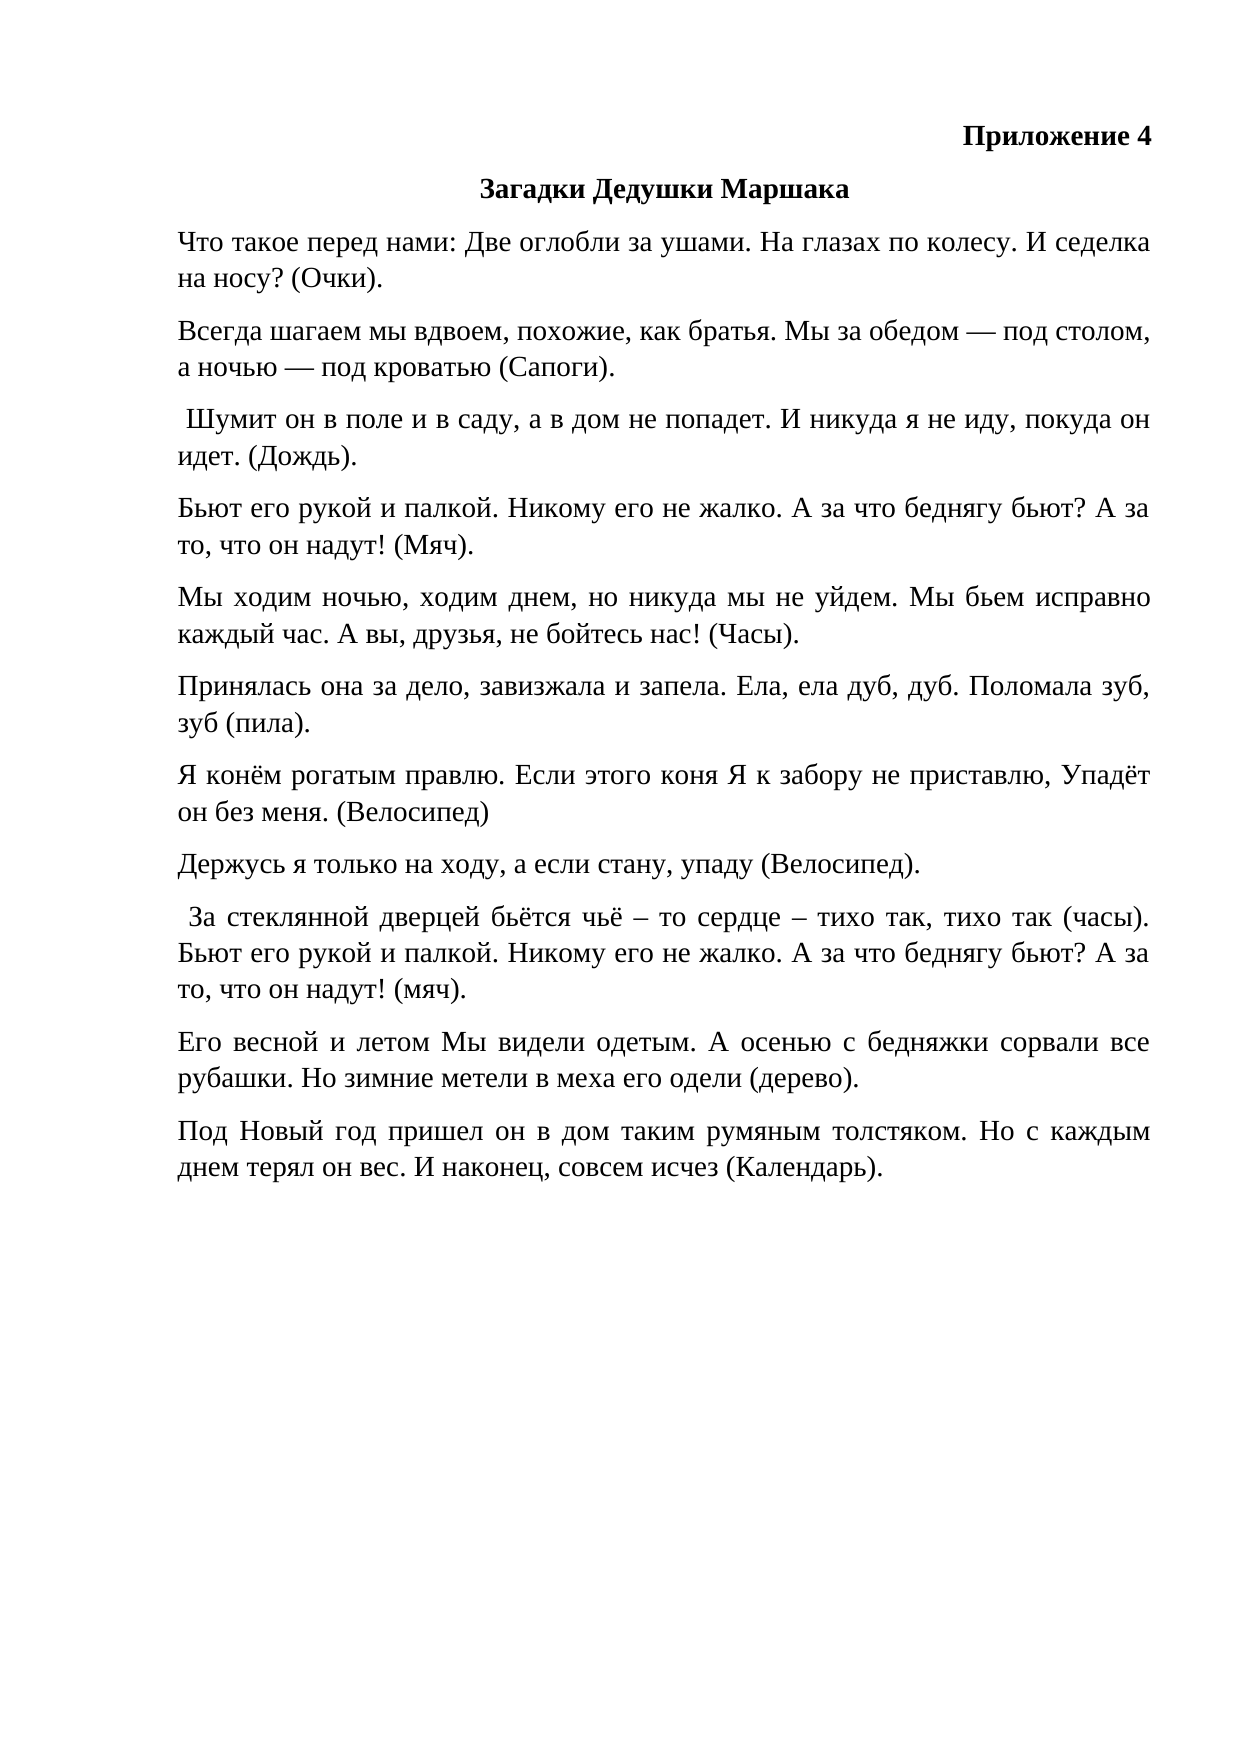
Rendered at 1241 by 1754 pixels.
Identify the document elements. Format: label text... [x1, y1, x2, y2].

text Что такое перед нами: Две оглобли за ушами. На глазах по колесу. И седелка на носу? (Очки). [177, 224, 1152, 293]
text Принялась она за дело, завизжала и запела. Ела, ела дуб, дуб. Поломала зуб, зуб (пила). [177, 668, 1152, 738]
text Держусь я только на ходу, а если стану, упаду (Велосипед). [177, 846, 1152, 880]
text За стеклянной дверцей бьётся чьё – то сердце – тихо так, тихо так (часы). Бьют его рукой и палкой. Никому его не жалко. А за что беднягу бьют? А за то, что он надут! (мяч). [177, 899, 1152, 1005]
text Его весной и летом Мы видели одетым. А осенью с бедняжки сорвали все рубашки. Но зимние метели в меха его одели (дерево). [177, 1024, 1152, 1094]
text Всегда шагаем мы вдвоем, похожие, как братья. Мы за обедом — под столом, а ночью — под кроватью (Сапоги). [177, 313, 1152, 382]
text Мы ходим ночью, ходим днем, но никуда мы не уйдем. Мы бьем исправно каждый час. А вы, друзья, не бойтесь нас! (Часы). [177, 579, 1152, 649]
text Шумит он в поле и в саду, а в дом не попадет. И никуда я не иду, покуда он идет. (Дождь). [177, 402, 1152, 471]
text Приложение 4 [177, 118, 1152, 152]
text Бьют его рукой и палкой. Никому его не жалко. А за что беднягу бьют? А за то, что он надут! (Мяч). [177, 491, 1152, 560]
text Я конём рогатым правлю. Если этого коня Я к забору не приставлю, Упадёт он без меня. (Велосипед) [177, 757, 1152, 827]
text Под Новый год пришел он в дом таким румяным толстяком. Но с каждым днем терял он вес. И наконец, совсем исчез (Календарь). [177, 1113, 1152, 1183]
text Загадки Дедушки Маршака [177, 171, 1152, 204]
